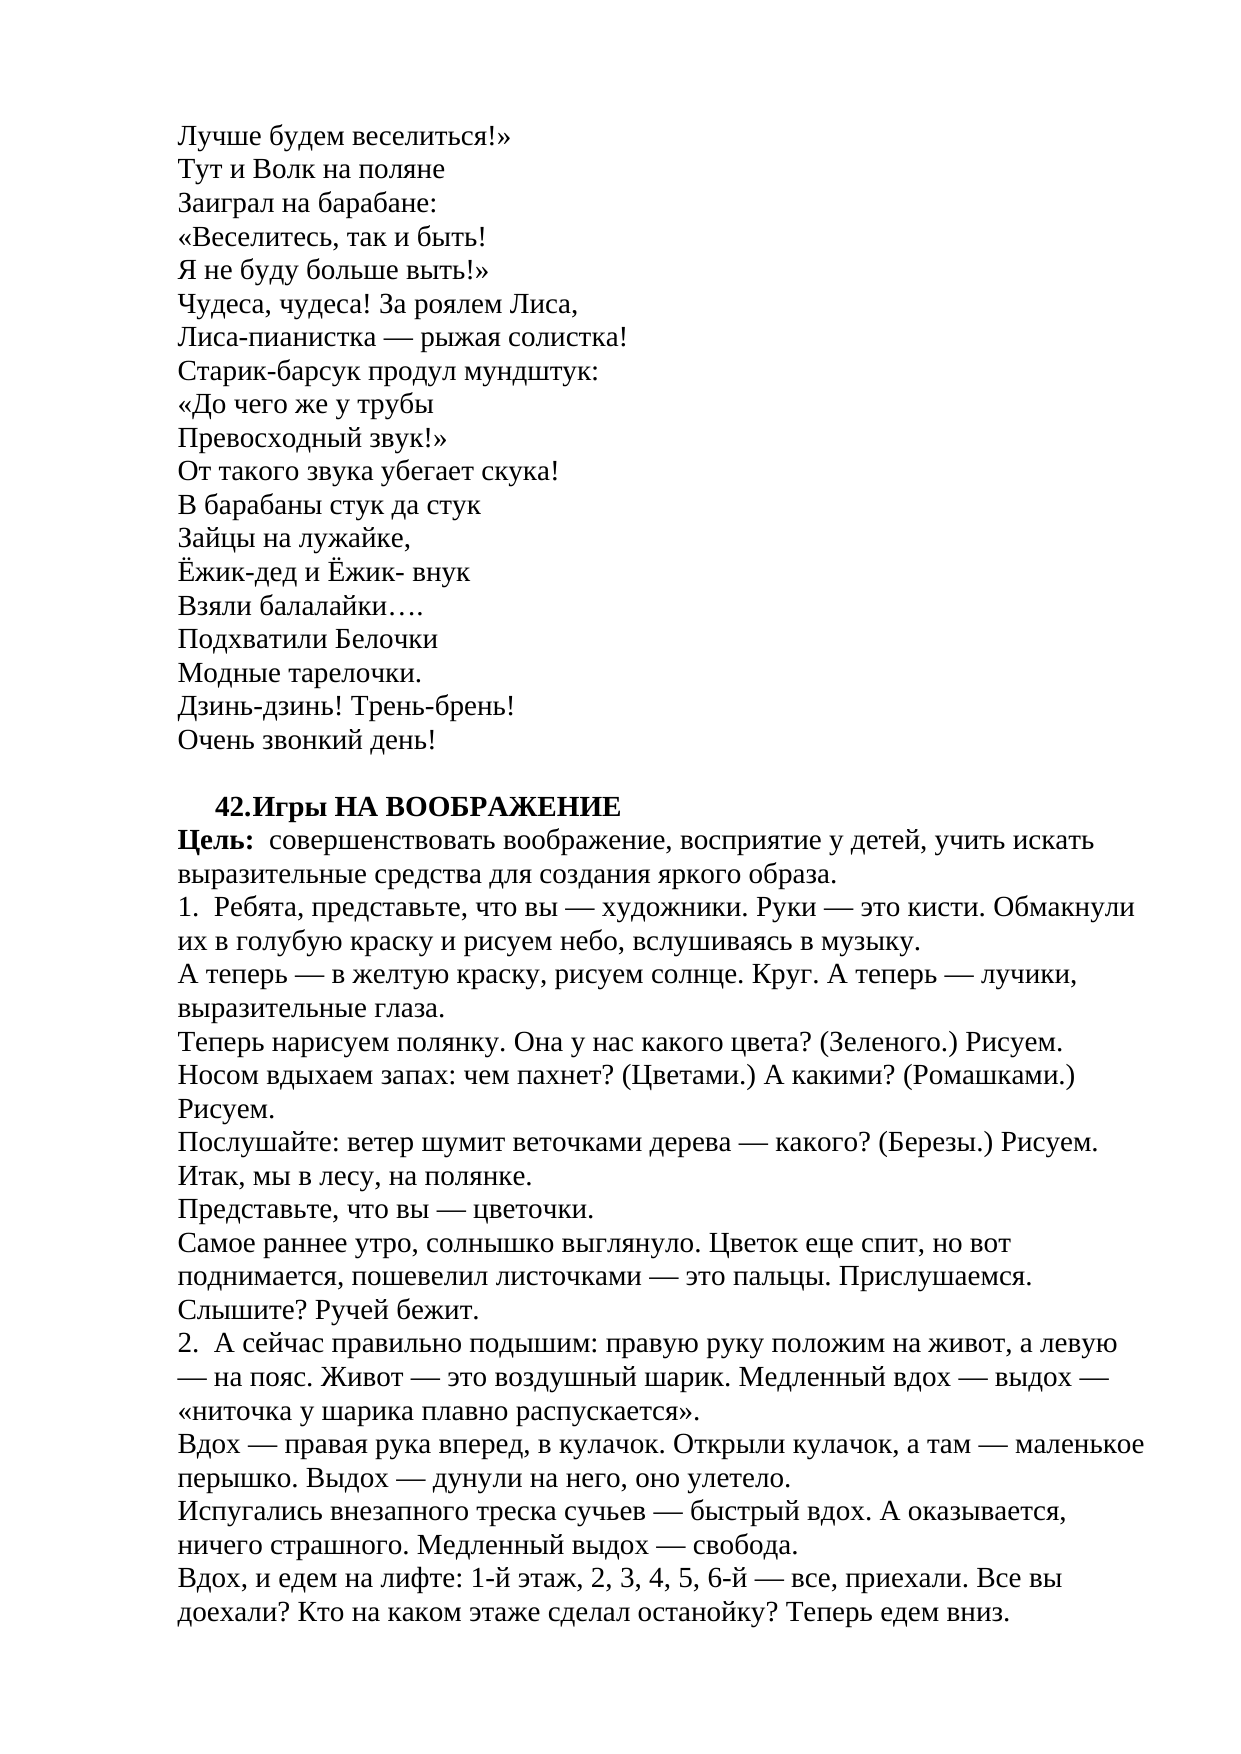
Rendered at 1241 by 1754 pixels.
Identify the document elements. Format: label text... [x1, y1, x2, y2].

list Игры НА ВООБРАЖЕНИЕ [215, 789, 1152, 822]
text Самое раннее утро, солнышко выглянуло. Цветок еще спит, но вот поднимается, пошевелил листочками — это пальцы. Прислушаемся. Слышите? Ручей бежит. [177, 1225, 1152, 1326]
text Представьте, что вы — цветочки. [177, 1191, 1152, 1225]
text 2. А сейчас правильно подышим: правую руку положим на живот, а левую — на пояс. Живот — это воздушный шарик. Медленный вдох — выдох — «ниточка у шарика плавно распускается». [177, 1326, 1152, 1426]
text Цель: совершенствовать воображение, восприятие у детей, учить искать выразительные средства для создания яркого образа. [177, 822, 1152, 889]
text Испугались внезапного треска сучьев — быстрый вдох. А оказывается, ничего страшного. Медленный выдох — свобода. [177, 1493, 1152, 1560]
text В барабаны стук да стук [177, 487, 1152, 521]
text Превосходный звук!» [177, 420, 1152, 453]
text Модные тарелочки. [177, 655, 1152, 688]
text Взяли балалайки…. [177, 588, 1152, 621]
text Итак, мы в лесу, на полянке. [177, 1158, 1152, 1191]
text 1. Ребята, представьте, что вы — художники. Руки — это кисти. Обмакнули их в голубую краску и рисуем небо, вслушиваясь в музыку. [177, 889, 1152, 957]
text Послушайте: ветер шумит веточками дерева — какого? (Березы.) Рисуем. [177, 1124, 1152, 1158]
text Тут и Волк на поляне [177, 152, 1152, 185]
text Подхватили Белочки [177, 621, 1152, 655]
text Очень звонкий день! [177, 722, 1152, 755]
text Дзинь-дзинь! Трень-брень! [177, 688, 1152, 722]
text Лиса-пианистка — рыжая солистка! [177, 319, 1152, 353]
text Лучше будем веселиться!» [177, 118, 1152, 152]
text «Веселитесь, так и быть! [177, 219, 1152, 252]
text «До чего же у трубы [177, 386, 1152, 420]
text Ёжик-дед и Ёжик- внук [177, 554, 1152, 588]
text Вдох — правая рука вперед, в кулачок. Открыли кулачок, а там — маленькое перышко. Выдох — дунули на него, оно улетело. [177, 1426, 1152, 1493]
text От такого звука убегает скука! [177, 453, 1152, 487]
text Я не буду больше выть!» [177, 252, 1152, 286]
text Заиграл на барабане: [177, 185, 1152, 219]
text А теперь — в желтую краску, рисуем солнце. Круг. А теперь — лучики, выразительные глаза. [177, 957, 1152, 1024]
text Теперь нарисуем полянку. Она у нас какого цвета? (Зеленого.) Рисуем. [177, 1024, 1152, 1057]
text Старик-барсук продул мундштук: [177, 353, 1152, 386]
text Зайцы на лужайке, [177, 521, 1152, 554]
text Носом вдыхаем запах: чем пахнет? (Цветами.) А какими? (Ромашками.) Рисуем. [177, 1057, 1152, 1124]
text Вдох, и едем на лифте: 1-й этаж, 2, 3, 4, 5, 6-й — все, приехали. Все вы доехали? Кто на каком этаже сделал останойку? Теперь едем вниз. [177, 1560, 1152, 1627]
text Чудеса, чудеса! За роялем Лиса, [177, 286, 1152, 319]
